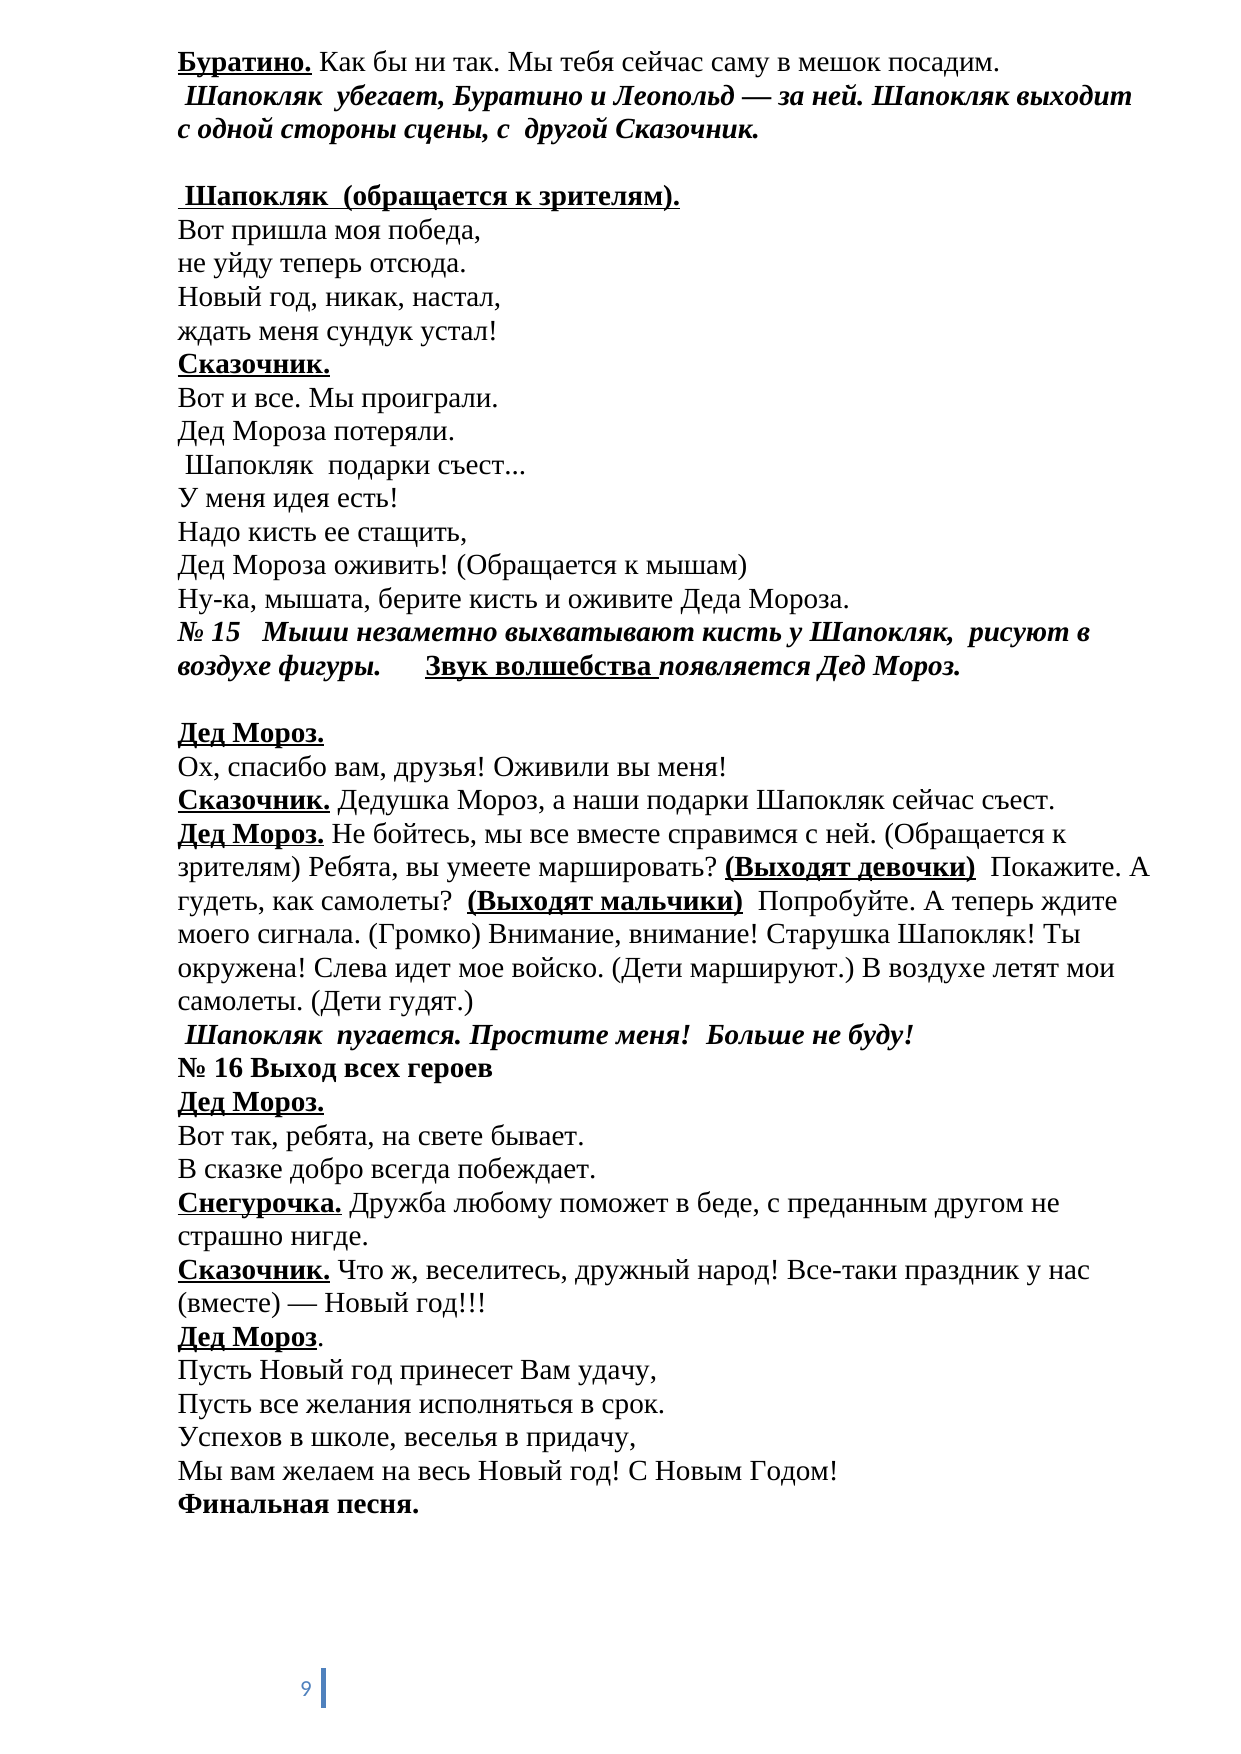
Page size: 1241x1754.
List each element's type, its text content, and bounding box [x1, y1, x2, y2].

text Дед Мороз. Ох, спасибо вам, друзья! Оживили вы меня! Сказочник. Дедушка Мороз, а наши подарки Шапокляк сейчас съест. Дед Мороз. Не бойтесь, мы все вместе справимся с ней. (Обращается к зрителям) Ребята, вы умеете маршировать? (Выходят девочки) Покажите. А гудеть, как самолеты? (Выходят мальчики) Попробуйте. А теперь ждите моего сигнала. (Громко) Внимание, внимание! Старушка Шапокляк! Ты окружена! Слева идет мое войско. (Дети маршируют.) В воздухе летят мои самолеты. (Дети гудят.) Шапокляк пугается. Простите меня! Больше не буду! [177, 682, 1152, 1051]
text № 16 Выход всех героев Дед Мороз. Вот так, ребята, на свете бывает. В сказке добро всегда побеждает. Снегурочка. Дружба любому поможет в беде, с преданным другом не страшно нигде. Сказочник. Что ж, веселитесь, дружный народ! Все-таки праздник у нас (вместе) — Новый год!!! Дед Мороз. Пусть Новый год принесет Вам удачу, Пусть все желания исполняться в срок. Успехов в школе, веселья в придачу, Мы вам желаем на весь Новый год! С Новым Годом! [177, 1051, 1152, 1487]
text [177, 44, 1152, 682]
text Финальная песня. [177, 1487, 1152, 1548]
